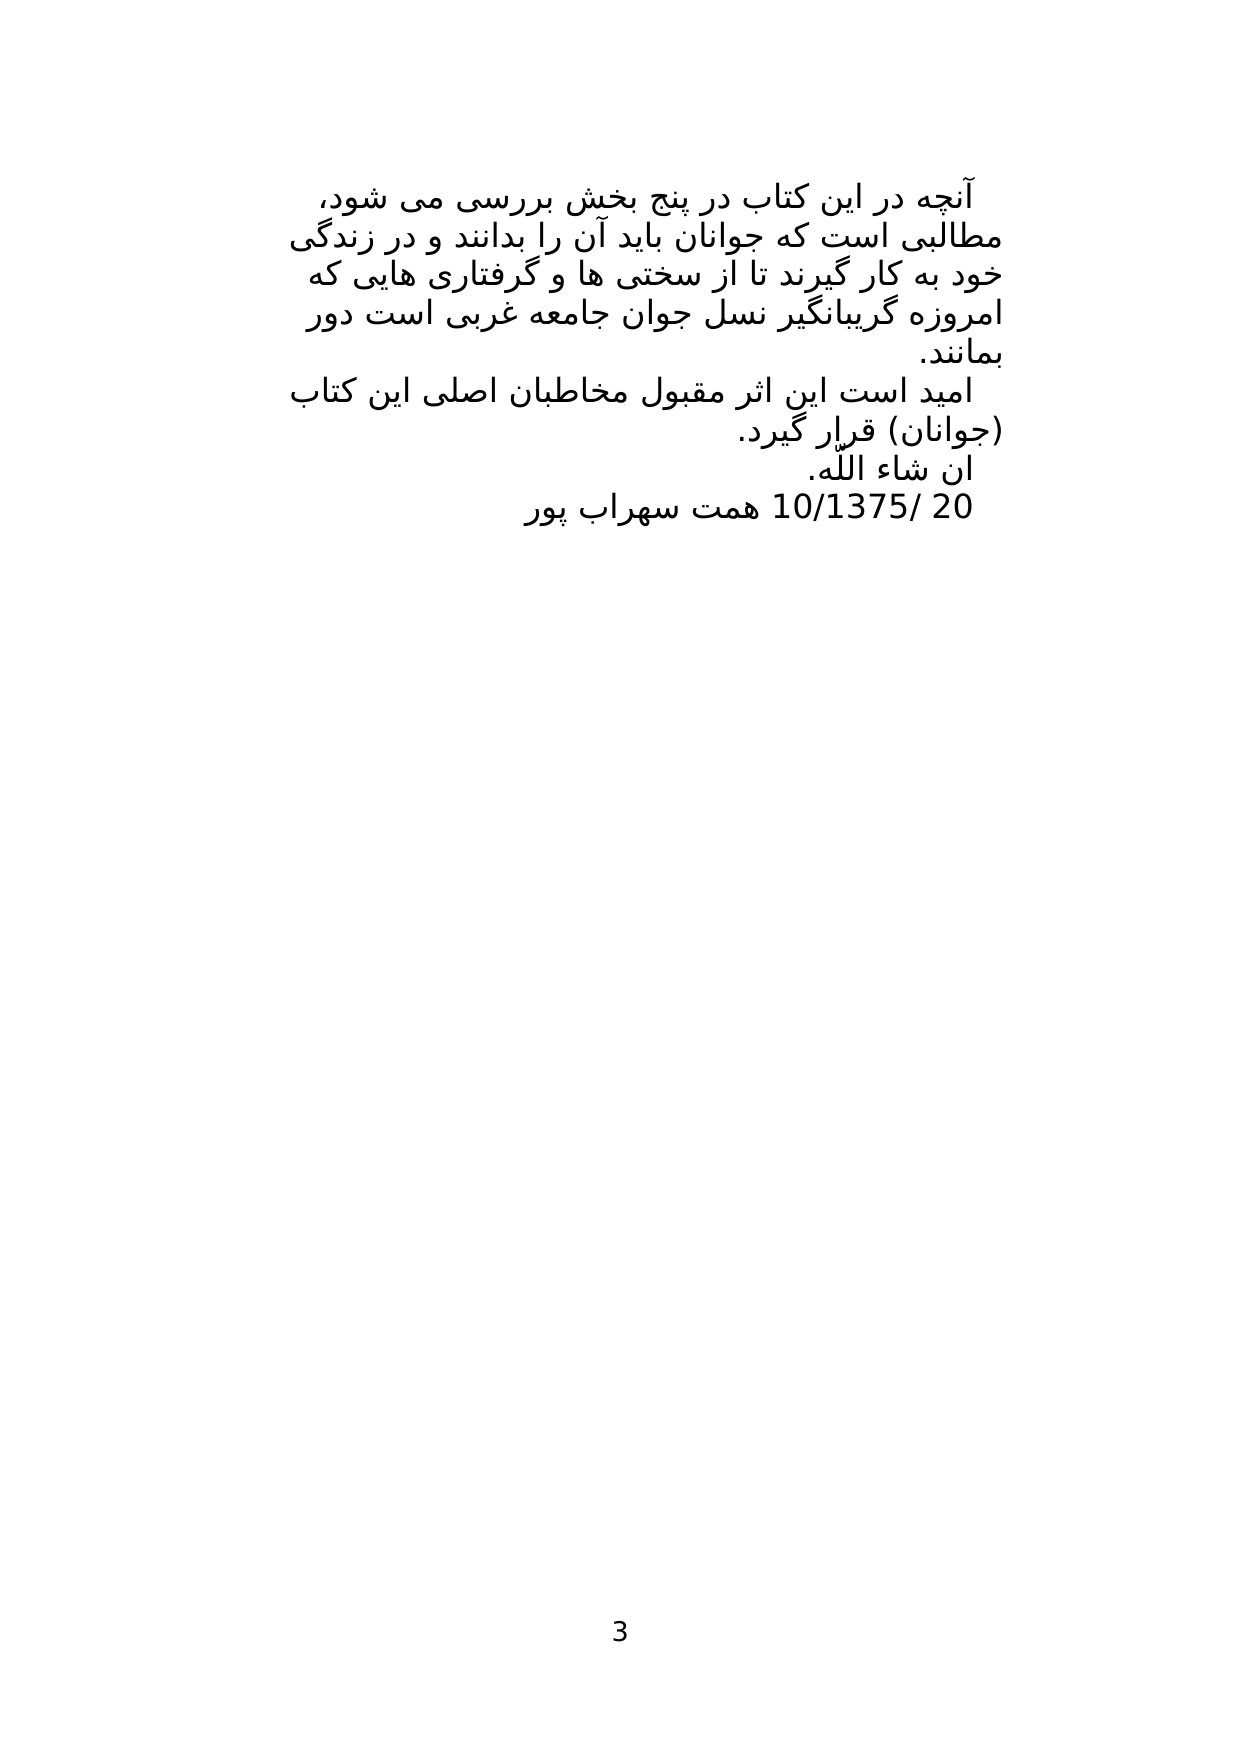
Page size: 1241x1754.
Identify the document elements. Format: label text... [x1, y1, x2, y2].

text ان شاء اللّه. [236, 449, 1004, 488]
text امید است این اثر مقبول مخاطبان اصلی این کتاب (جوانان) قرار گیرد. [236, 371, 1004, 449]
text 20 /10/1375 همت سهراب پور [236, 488, 1004, 527]
text آنچه در این کتاب در پنج بخش بررسی می شود، مطالبی است که جوانان باید آن را بدانند و در زندگی خود به کار گیرند تا از سختی ها و گرفتاری هایی که امروزه گریبانگیر نسل جوان جامعه غربی است دور بمانند. [236, 177, 1004, 371]
